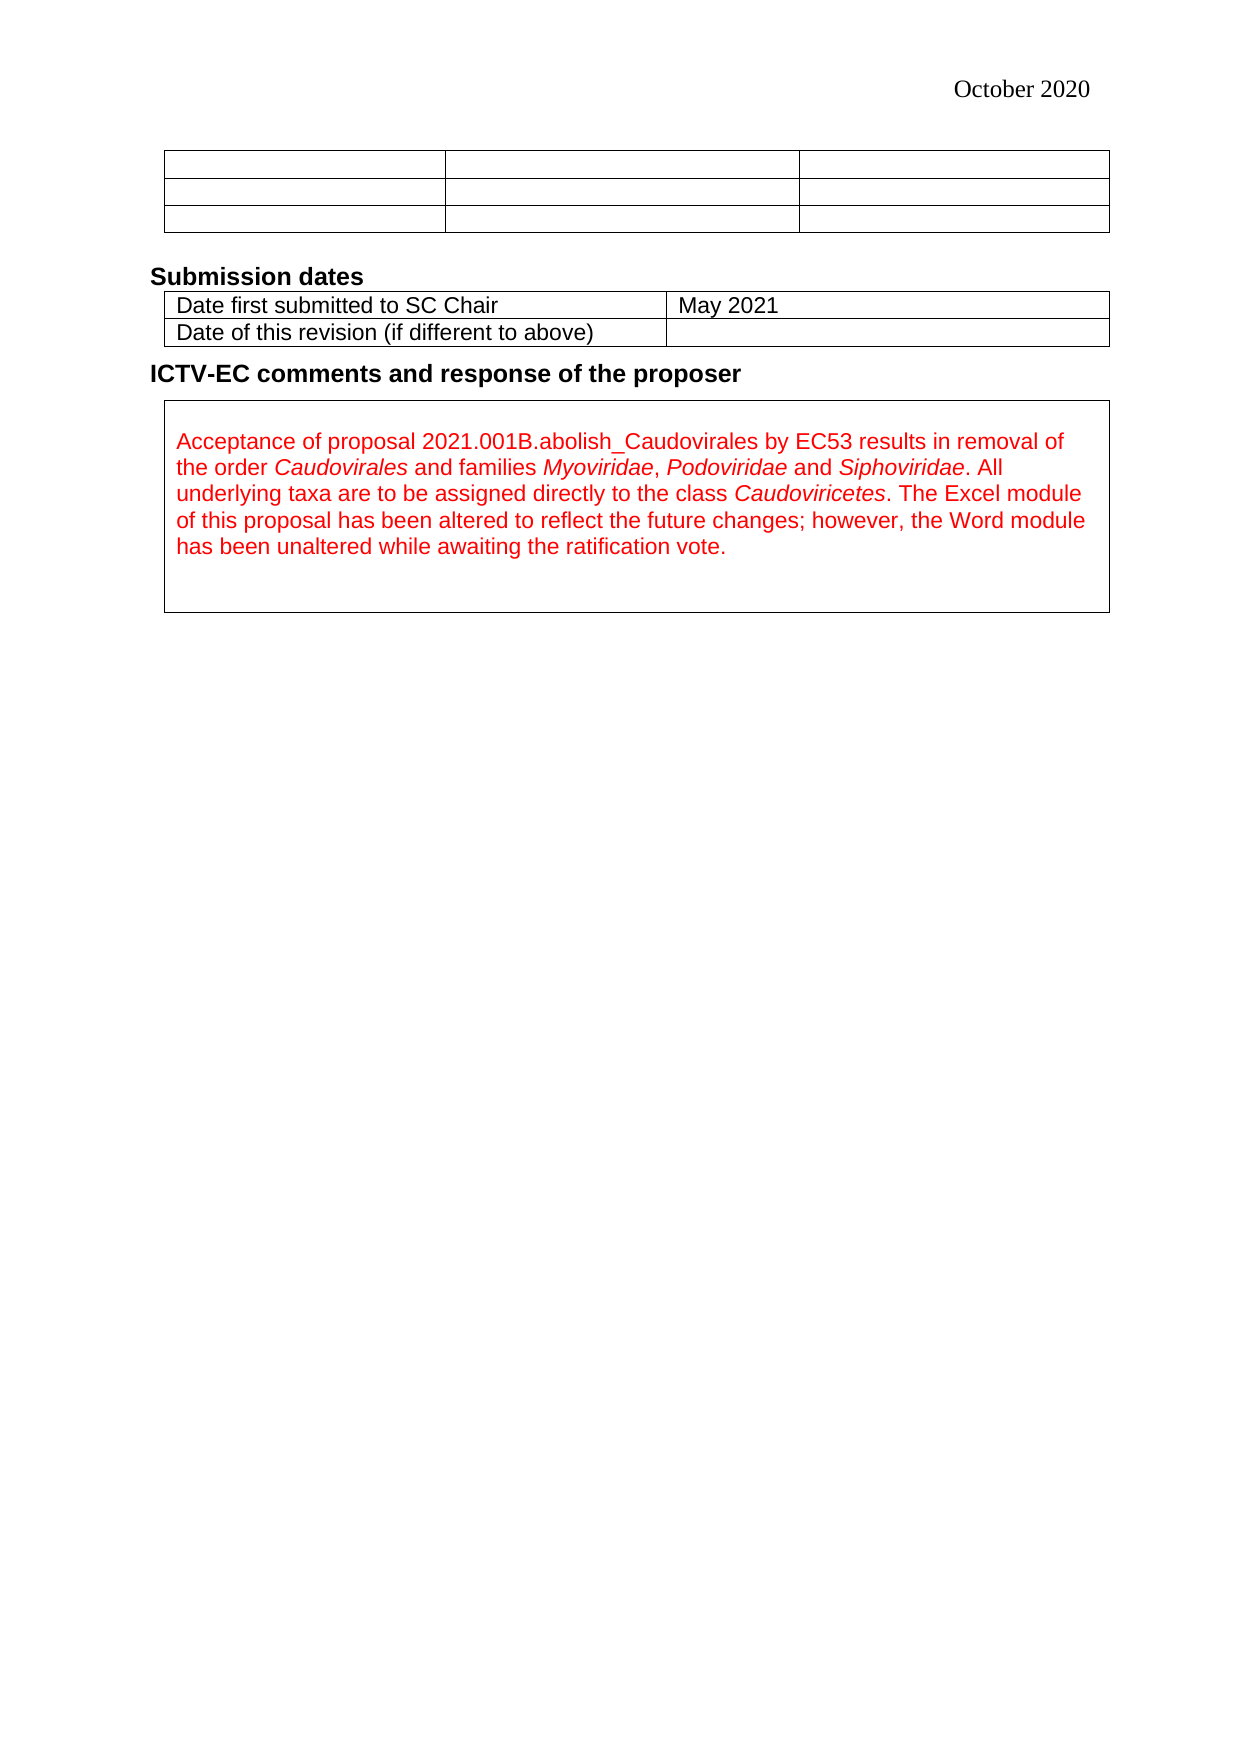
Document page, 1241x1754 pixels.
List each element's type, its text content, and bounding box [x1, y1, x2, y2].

table_header May 2021 [667, 292, 1109, 318]
table_cell [446, 151, 799, 177]
text Submission dates [150, 262, 1090, 291]
table_cell [165, 179, 445, 205]
table_cell [800, 206, 1109, 232]
table_header Date first submitted to SC Chair [165, 292, 666, 318]
text ICTV-EC comments and response of the proposer [150, 359, 1090, 388]
table_cell [446, 206, 799, 232]
table_cell [667, 319, 1109, 346]
table_cell [165, 151, 445, 177]
table_header Acceptance of proposal 2021.001B.abolish_Caudovirales by EC53 results in removal of the order Caudovirales and families Myoviridae, Podoviridae and Siphoviridae. All underlying taxa are to be assigned directly to the class Caudoviricetes. The Excel module of this proposal has been altered to reflect the future changes; however, the Word module has been unaltered while awaiting the ratification vote. [165, 401, 1109, 612]
table_cell [800, 151, 1109, 177]
table_cell Date of this revision (if different to above) [165, 319, 666, 346]
table_cell [446, 179, 799, 205]
table_cell [165, 206, 445, 232]
table_cell [800, 179, 1109, 205]
